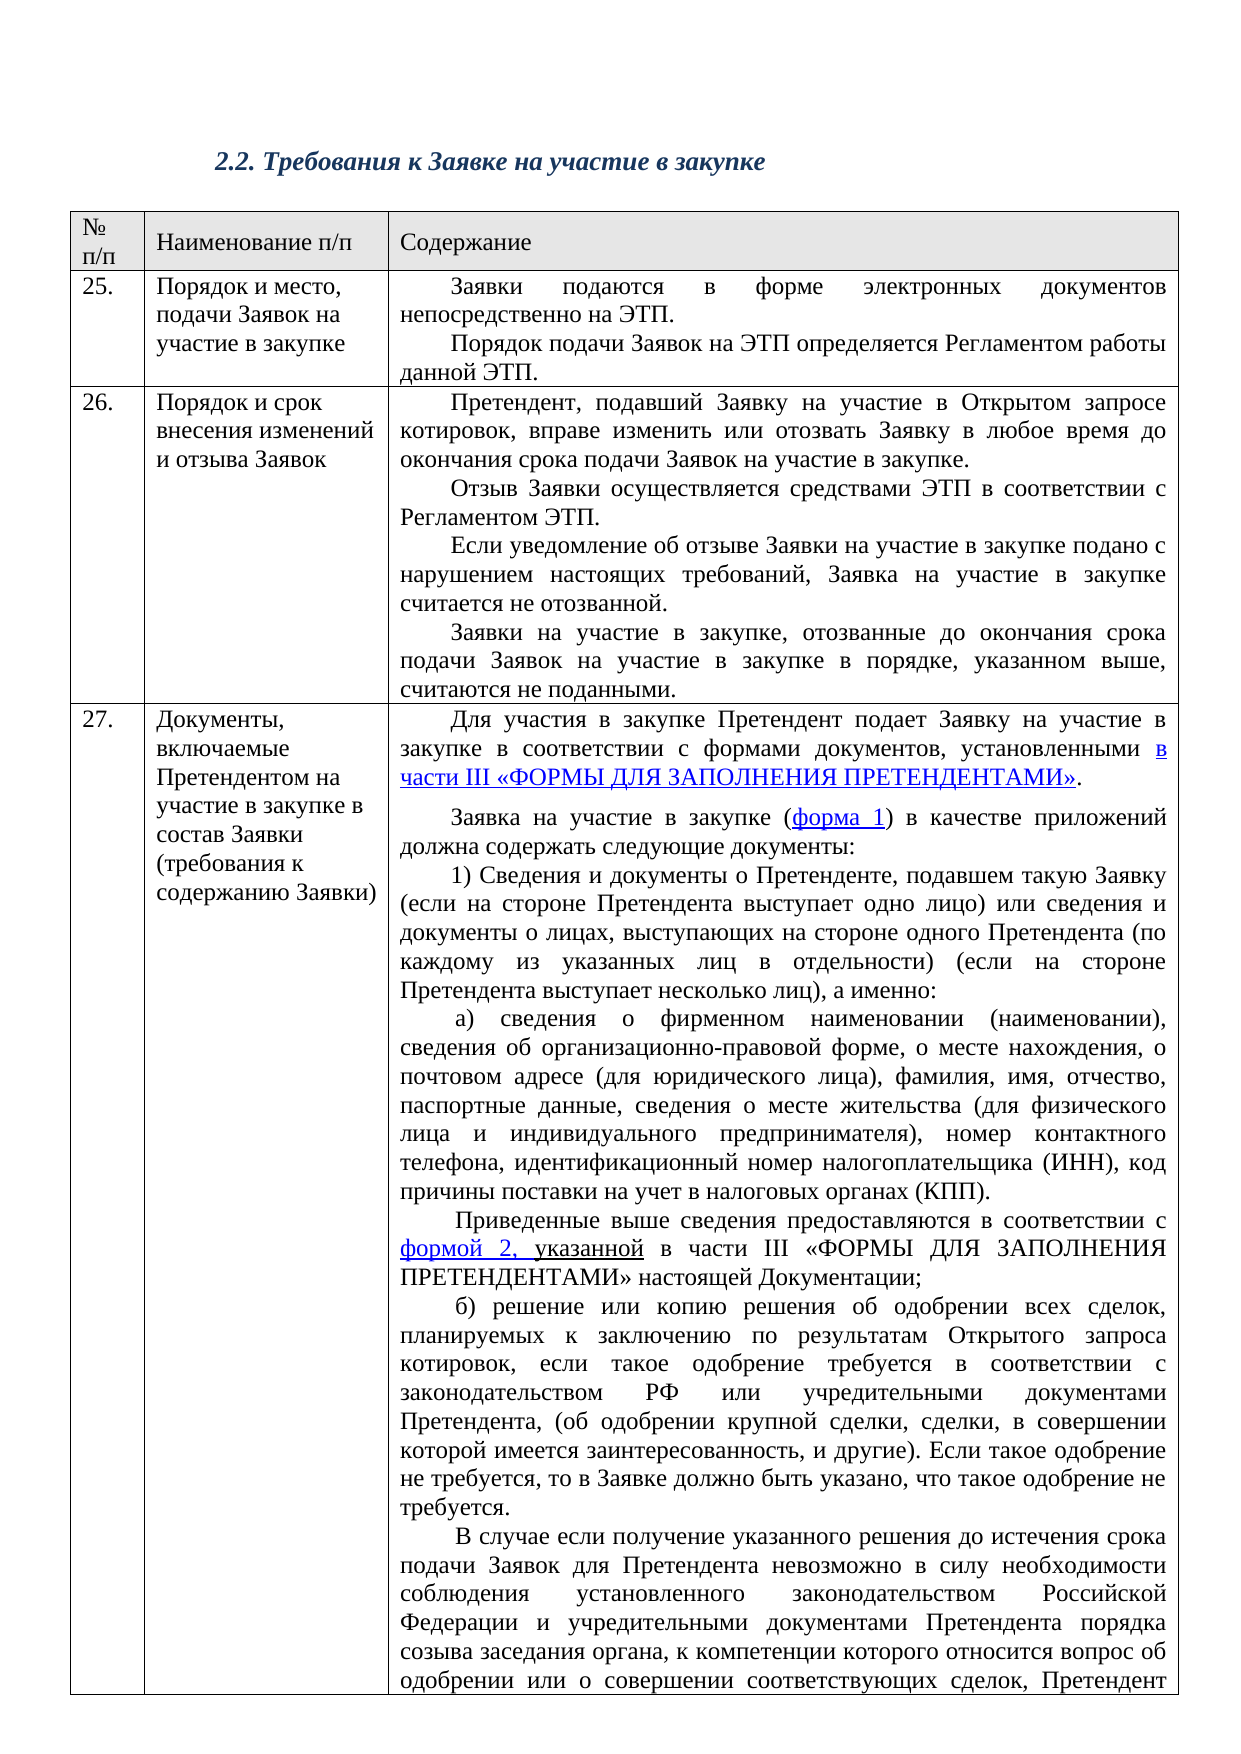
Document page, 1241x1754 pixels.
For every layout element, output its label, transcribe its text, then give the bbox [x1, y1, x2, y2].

table_cell Порядок и срок внесения изменений и отзыва Заявок [145, 387, 388, 703]
table_cell [71, 387, 144, 703]
table_header Содержание [389, 212, 1178, 270]
table_cell [71, 704, 144, 1693]
text 2.2. Требования к Заявке на участие в закупке [215, 145, 1166, 176]
table_header № п/п [71, 212, 144, 270]
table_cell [145, 704, 388, 1693]
table_cell Заявки подаются в форме электронных документов непосредственно на ЭТП. Порядок подачи Заявок на ЭТП определяется Регламентом работы данной ЭТП. [389, 271, 1178, 386]
table_cell [71, 271, 144, 386]
table_cell Претендент, подавший Заявку на участие в Открытом запросе котировок, вправе изменить или отозвать Заявку в любое время до окончания срока подачи Заявок на участие в закупке. Отзыв Заявки осуществляется средствами ЭТП в соответствии с Регламентом ЭТП. Если уведомление об отзыве Заявки на участие в закупке подано с нарушением настоящих требований, Заявка на участие в закупке считается не отозванной. Заявки на участие в закупке, отозванные до окончания срока подачи Заявок на участие в закупке в порядке, указанном выше, считаются не поданными. [389, 387, 1178, 703]
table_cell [389, 704, 1178, 1693]
table_header Наименование п/п [145, 212, 388, 270]
table_cell Порядок и место, подачи Заявок на участие в закупке [145, 271, 388, 386]
